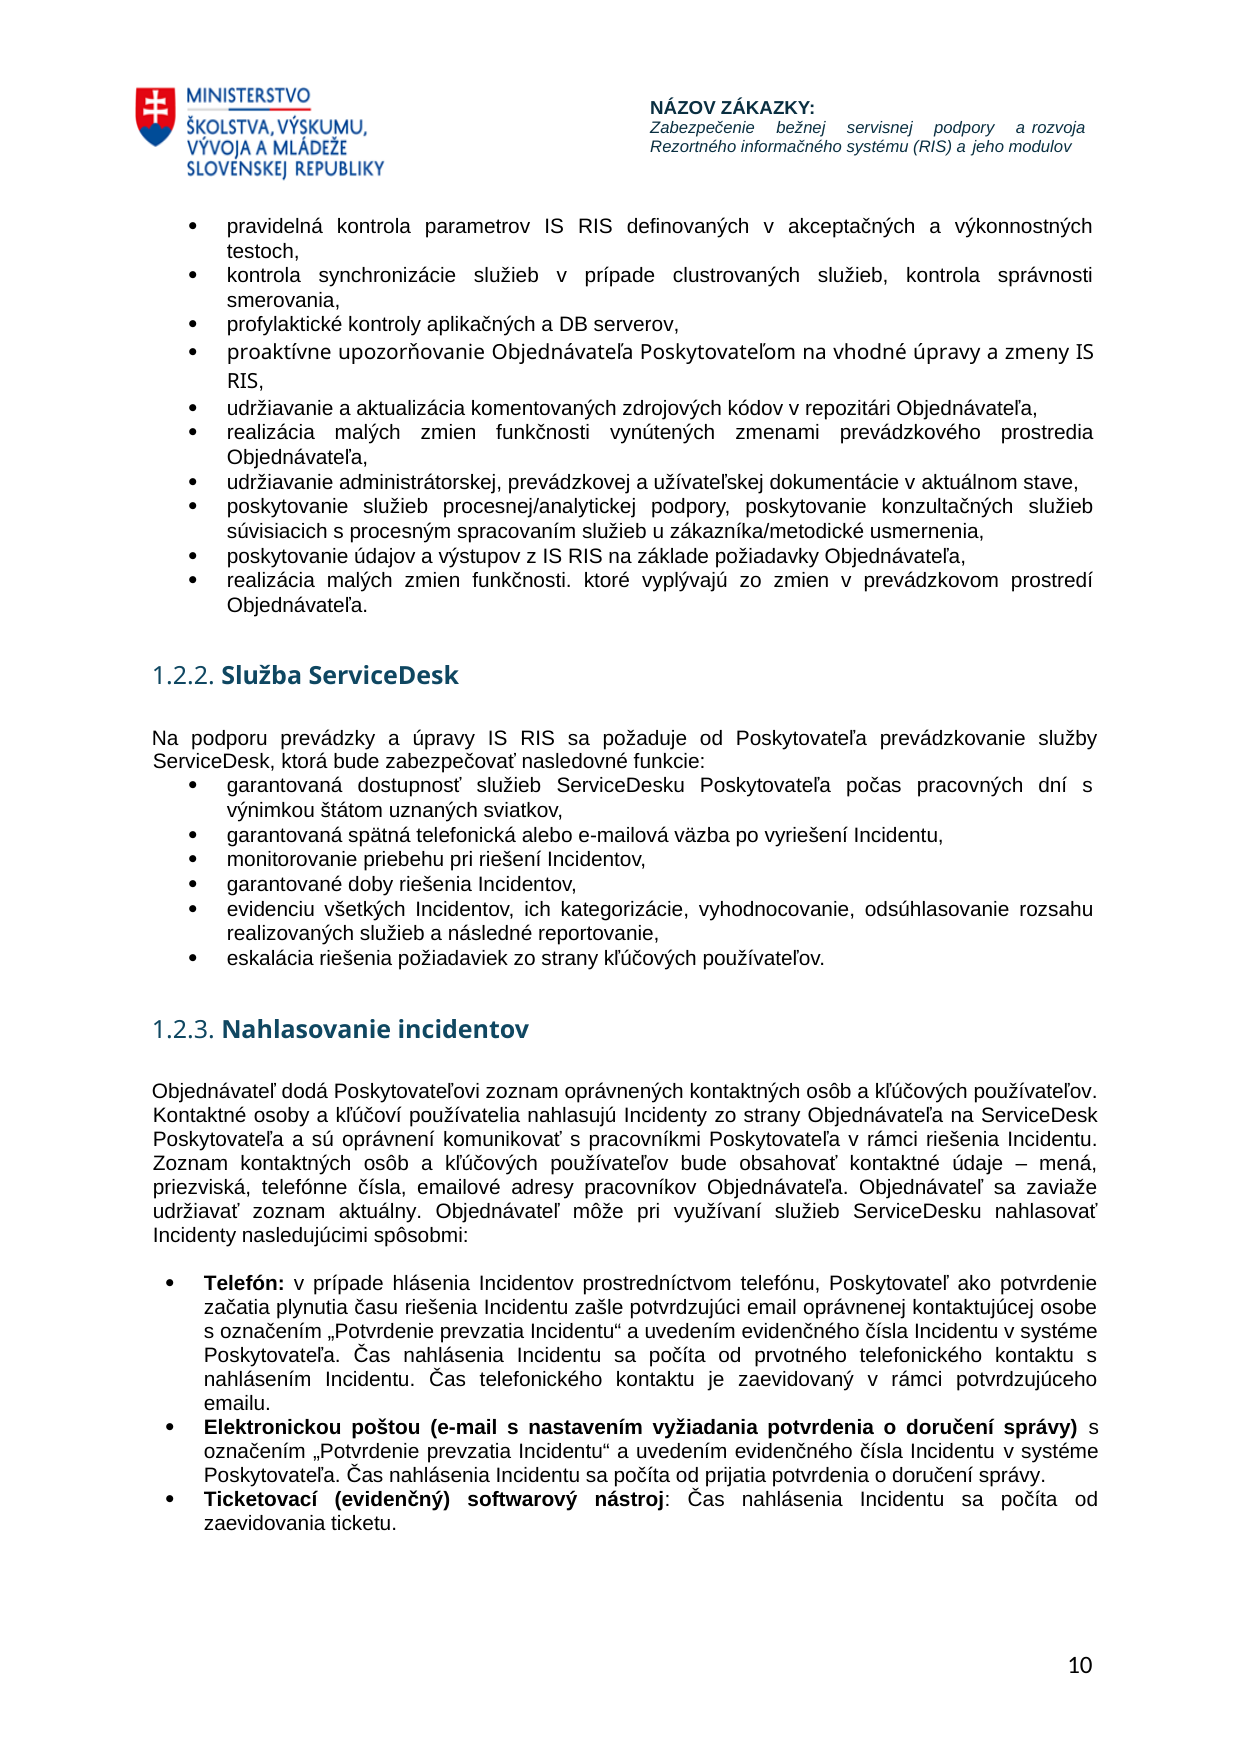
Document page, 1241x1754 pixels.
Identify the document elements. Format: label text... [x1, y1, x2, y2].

list Ticketovací (evidenčný) softwarový nástroj: Čas nahlásenia Incidentu sa počíta od zaevidovania ticketu. [166, 1487, 1099, 1535]
list monitorovanie priebehu pri riešení Incidentov, [189, 847, 1094, 871]
text Objednávateľ dodá Poskytovateľovi zoznam oprávnených kontaktných osôb a kľúčových používateľov. Kontaktné osoby a kľúčoví používatelia nahlasujú Incidenty zo strany Objednávateľa na ServiceDesk Poskytovateľa a sú oprávnení komunikovať s pracovníkmi Poskytovateľa v rámci riešenia Incidentu. Zoznam kontaktných osôb a kľúčových používateľov bude obsahovať kontaktné údaje – mená, priezviská, telefónne čísla, emailové adresy pracovníkov Objednávateľa. Objednávateľ sa zaviaže udržiavať zoznam aktuálny. Objednávateľ môže pri využívaní služieb ServiceDesku nahlasovať Incidenty nasledujúcimi spôsobmi: [152, 1079, 1099, 1247]
list poskytovanie údajov a výstupov z IS RIS na základe požiadavky Objednávateľa, [189, 543, 1094, 567]
list udržiavanie a aktualizácia komentovaných zdrojových kódov v repozitári Objednávateľa, [189, 396, 1094, 419]
list poskytovanie služieb procesnej/analytickej podpory, poskytovanie konzultačných služieb súvisiacich s procesným spracovaním služieb u zákazníka/metodické usmernenia, [189, 494, 1094, 543]
list garantovaná dostupnosť služieb ServiceDesku Poskytovateľa počas pracovných dní s výnimkou štátom uznaných sviatkov, [189, 773, 1094, 822]
list Telefón: v prípade hlásenia Incidentov prostredníctvom telefónu, Poskytovateľ ako potvrdenie začatia plynutia času riešenia Incidentu zašle potvrdzujúci email oprávnenej kontaktujúcej osobe s označením „Potvrdenie prevzatia Incidentu“ a uvedením evidenčného čísla Incidentu v systéme Poskytovateľa. Čas nahlásenia Incidentu sa počíta od prvotného telefonického kontaktu s nahlásením Incidentu. Čas telefonického kontaktu je zaevidovaný v rámci potvrdzujúceho emailu. [166, 1271, 1099, 1414]
list garantované doby riešenia Incidentov, [189, 872, 1094, 896]
list eskalácia riešenia požiadaviek zo strany kľúčových používateľov. [189, 946, 1094, 970]
list Elektronickou poštou (e-mail s nastavením vyžiadania potvrdenia o doručení správy) s označením „Potvrdenie prevzatia Incidentu“ a uvedením evidenčného čísla Incidentu v systéme Poskytovateľa. Čas nahlásenia Incidentu sa počíta od prijatia potvrdenia o doručení správy. [166, 1414, 1099, 1487]
list evidenciu všetkých Incidentov, ich kategorizácie, vyhodnocovanie, odsúhlasovanie rozsahu realizovaných služieb a následné reportovanie, [189, 897, 1094, 945]
list pravidelná kontrola parametrov IS RIS definovaných v akceptačných a výkonnostných testoch, [189, 214, 1094, 262]
text Na podporu prevádzky a úpravy IS RIS sa požaduje od Poskytovateľa prevádzkovanie služby ServiceDesk, ktorá bude zabezpečovať nasledovné funkcie: [152, 725, 1099, 773]
subtitle 1.2.3. Nahlasovanie incidentov [152, 1012, 1099, 1046]
picture [133, 75, 395, 190]
list garantovaná spätná telefonická alebo e-mailová väzba po vyriešení Incidentu, [189, 822, 1094, 847]
list realizácia malých zmien funkčnosti. ktoré vyplývajú zo zmien v prevádzkovom prostredí Objednávateľa. [189, 568, 1094, 617]
list kontrola synchronizácie služieb v prípade clustrovaných služieb, kontrola správnosti smerovania, [189, 263, 1094, 312]
list udržiavanie administrátorskej, prevádzkovej a užívateľskej dokumentácie v aktuálnom stave, [189, 469, 1094, 493]
list realizácia malých zmien funkčnosti vynútených zmenami prevádzkového prostredia Objednávateľa, [189, 420, 1094, 469]
list proaktívne upozorňovanie Objednávateľa Poskytovateľom na vhodné úpravy a zmeny IS RIS, [189, 337, 1094, 395]
list profylaktické kontroly aplikačných a DB serverov, [189, 312, 1094, 336]
subtitle 1.2.2. Služba ServiceDesk [152, 658, 1099, 692]
